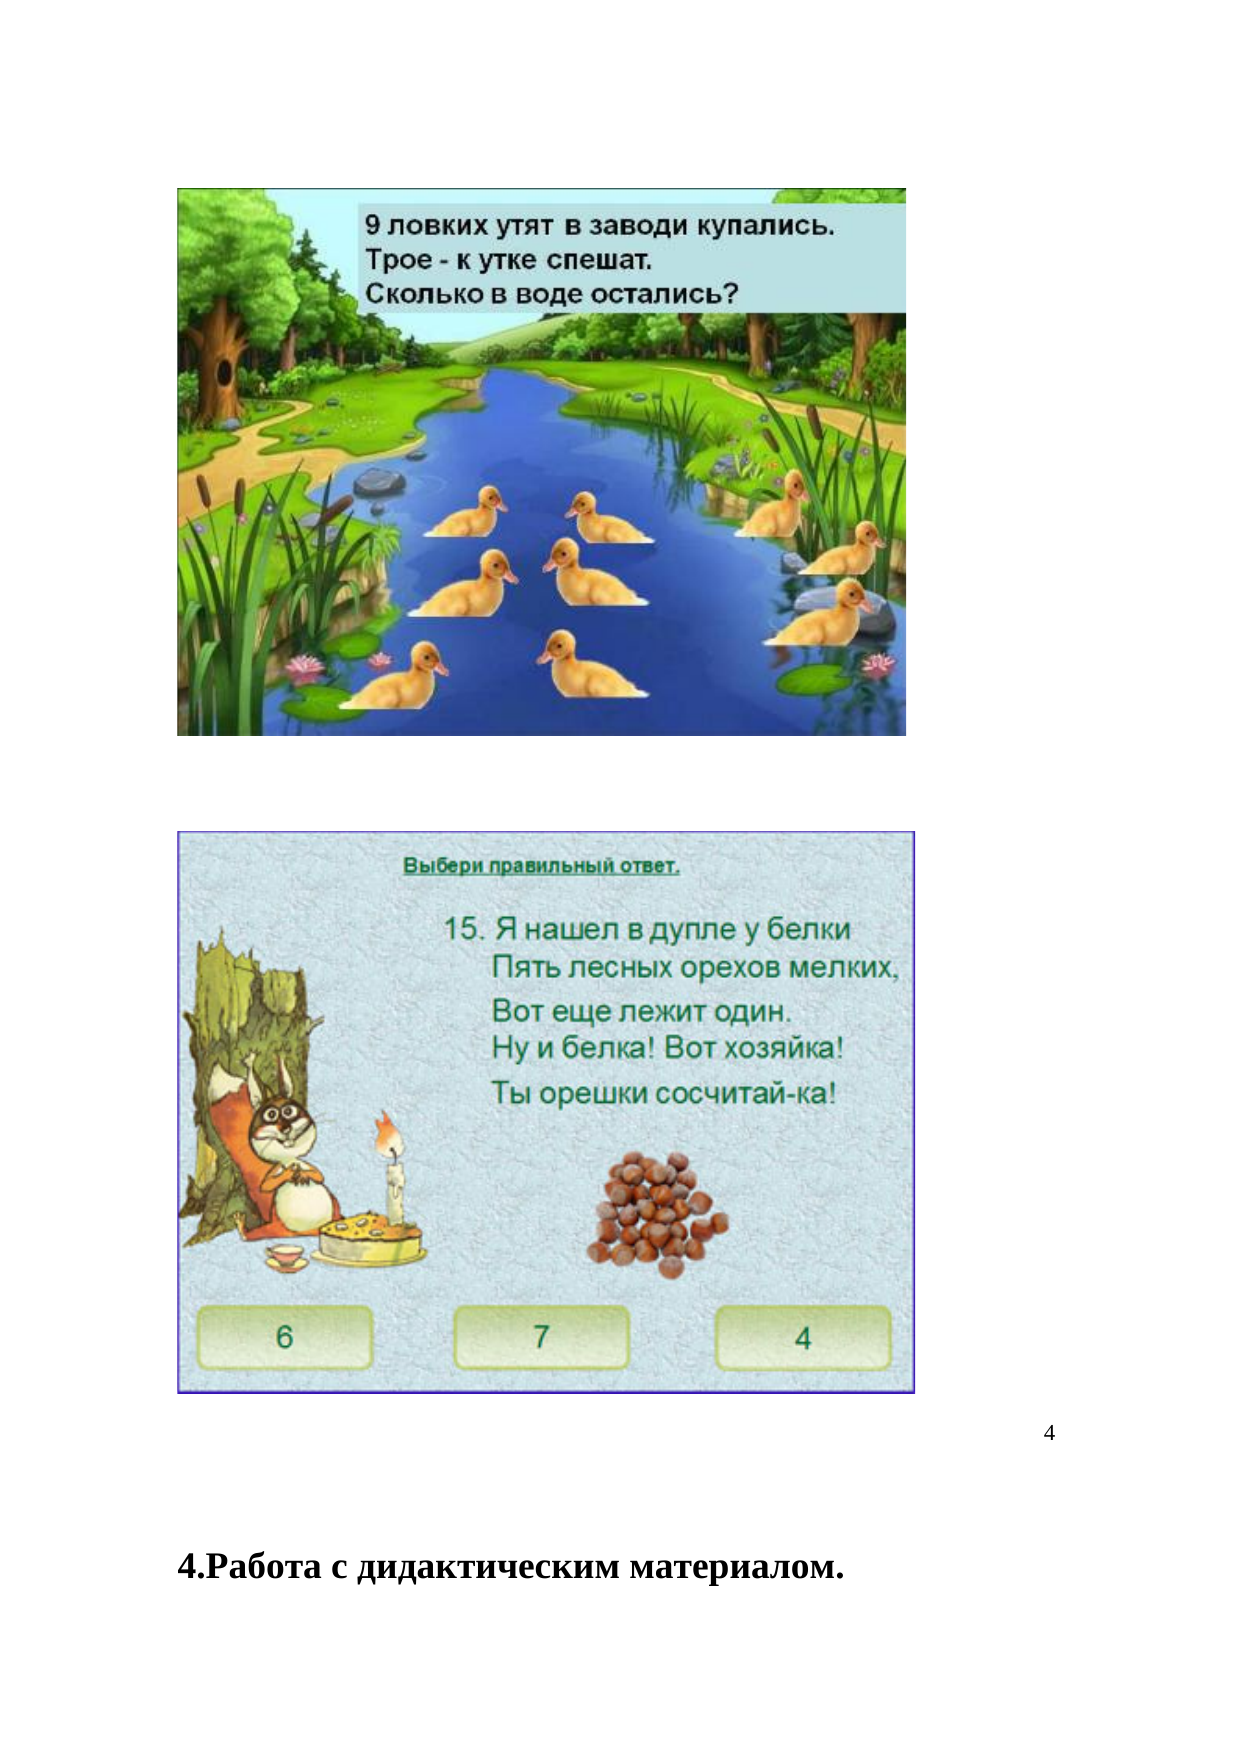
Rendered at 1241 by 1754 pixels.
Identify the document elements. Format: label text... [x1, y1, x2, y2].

text 4 [177, 1419, 1152, 1445]
picture [177, 188, 907, 736]
text 4.Работа с дидактическим материалом. [177, 1543, 1152, 1586]
picture [177, 831, 916, 1394]
